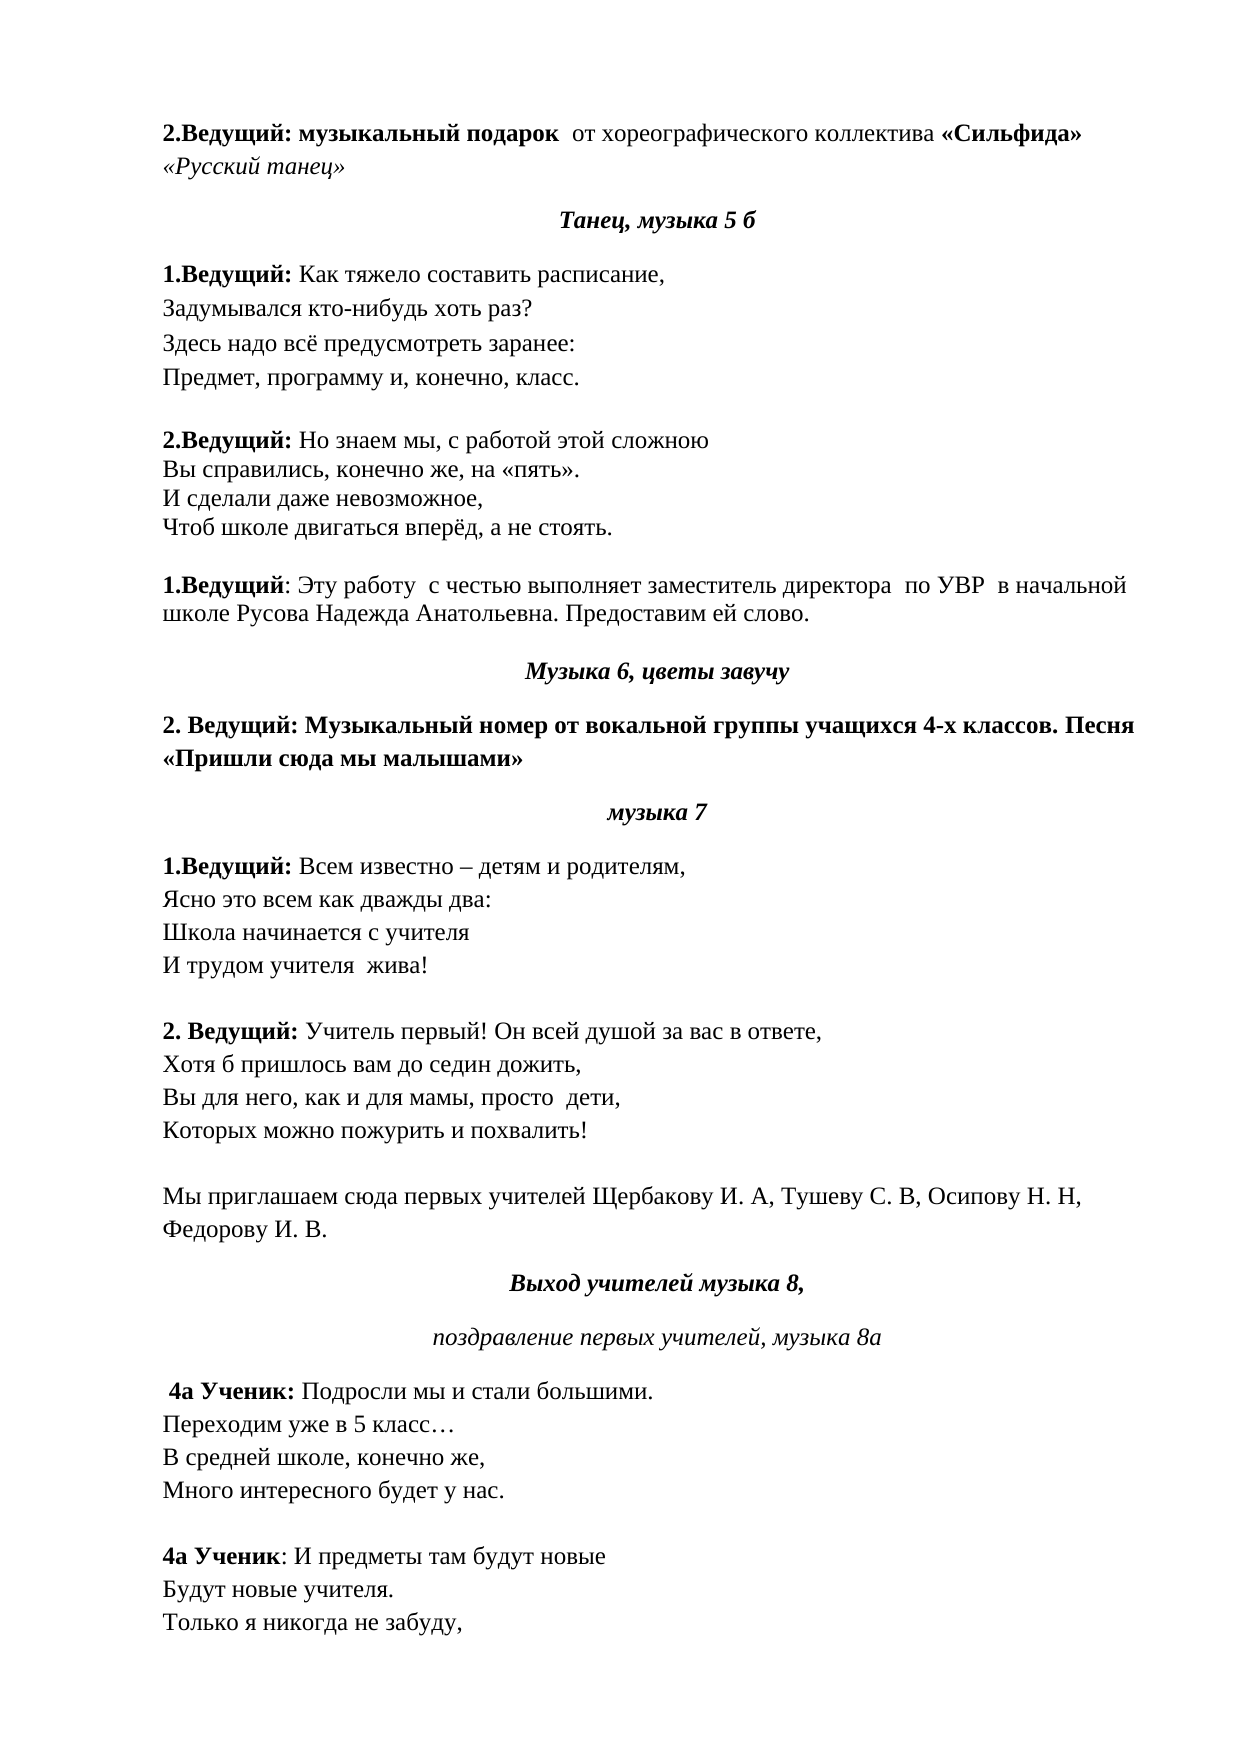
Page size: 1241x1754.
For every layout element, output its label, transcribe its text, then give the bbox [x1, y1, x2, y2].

text 2.Ведущий: Но знаем мы, с работой этой сложною [162, 426, 1152, 454]
text музыка 7 [162, 797, 1152, 826]
text Музыка 6, цветы завучу [162, 656, 1152, 685]
text В средней школе, конечно же, [162, 1442, 1152, 1471]
text 2.Ведущий: музыкальный подарок от хореографического коллектива «Сильфида» «Русский танец» [162, 118, 1152, 180]
text Много интересного будет у нас. [162, 1475, 1152, 1503]
text Хотя б пришлось вам до седин дожить, [162, 1049, 1152, 1078]
text Чтоб школе двигаться вперёд, а не стоять. [162, 512, 1152, 541]
text Школа начинается с учителя [162, 917, 1152, 946]
text Вы справились, конечно же, на «пять». [162, 454, 1152, 483]
text поздравление первых учителей, музыка 8а [162, 1322, 1152, 1351]
text 4а Ученик: И предметы там будут новые [162, 1541, 1152, 1569]
text 2. Ведущий: Музыкальный номер от вокальной группы учащихся 4-х классов. Песня «Пришли сюда мы малышами» [162, 710, 1152, 772]
text 2. Ведущий: Учитель первый! Он всей душой за вас в ответе, [162, 1016, 1152, 1045]
text 4а Ученик: Подросли мы и стали большими. [162, 1376, 1152, 1404]
text Здесь надо всё предусмотреть заранее: [162, 328, 1152, 357]
text Переходим уже в 5 класс… [162, 1409, 1152, 1437]
text Ясно это всем как дважды два: [162, 884, 1152, 913]
text Которых можно пожурить и похвалить! [162, 1115, 1152, 1144]
text 1.Ведущий: Всем известно – детям и родителям, [162, 851, 1152, 880]
text Будут новые учителя. [162, 1574, 1152, 1603]
text 1.Ведущий: Как тяжело составить расписание, [162, 259, 1152, 288]
text Предмет, программу и, конечно, класс. [162, 362, 1152, 391]
text Выход учителей музыка 8, [162, 1268, 1152, 1297]
text Танец, музыка 5 б [162, 205, 1152, 234]
text Вы для него, как и для мамы, просто дети, [162, 1082, 1152, 1111]
text Задумывался кто-нибудь хоть раз? [162, 293, 1152, 322]
text Мы приглашаем сюда первых учителей Щербакову И. А, Тушеву С. В, Осипову Н. Н, Федорову И. В. [162, 1181, 1152, 1243]
text 1.Ведущий: Эту работу с честью выполняет заместитель директора по УВР в начальной школе Русова Надежда Анатольевна. Предоставим ей слово. [162, 570, 1152, 627]
text И сделали даже невозможное, [162, 483, 1152, 512]
text Только я никогда не забуду, [162, 1607, 1152, 1636]
text И трудом учителя жива! [162, 950, 1152, 979]
